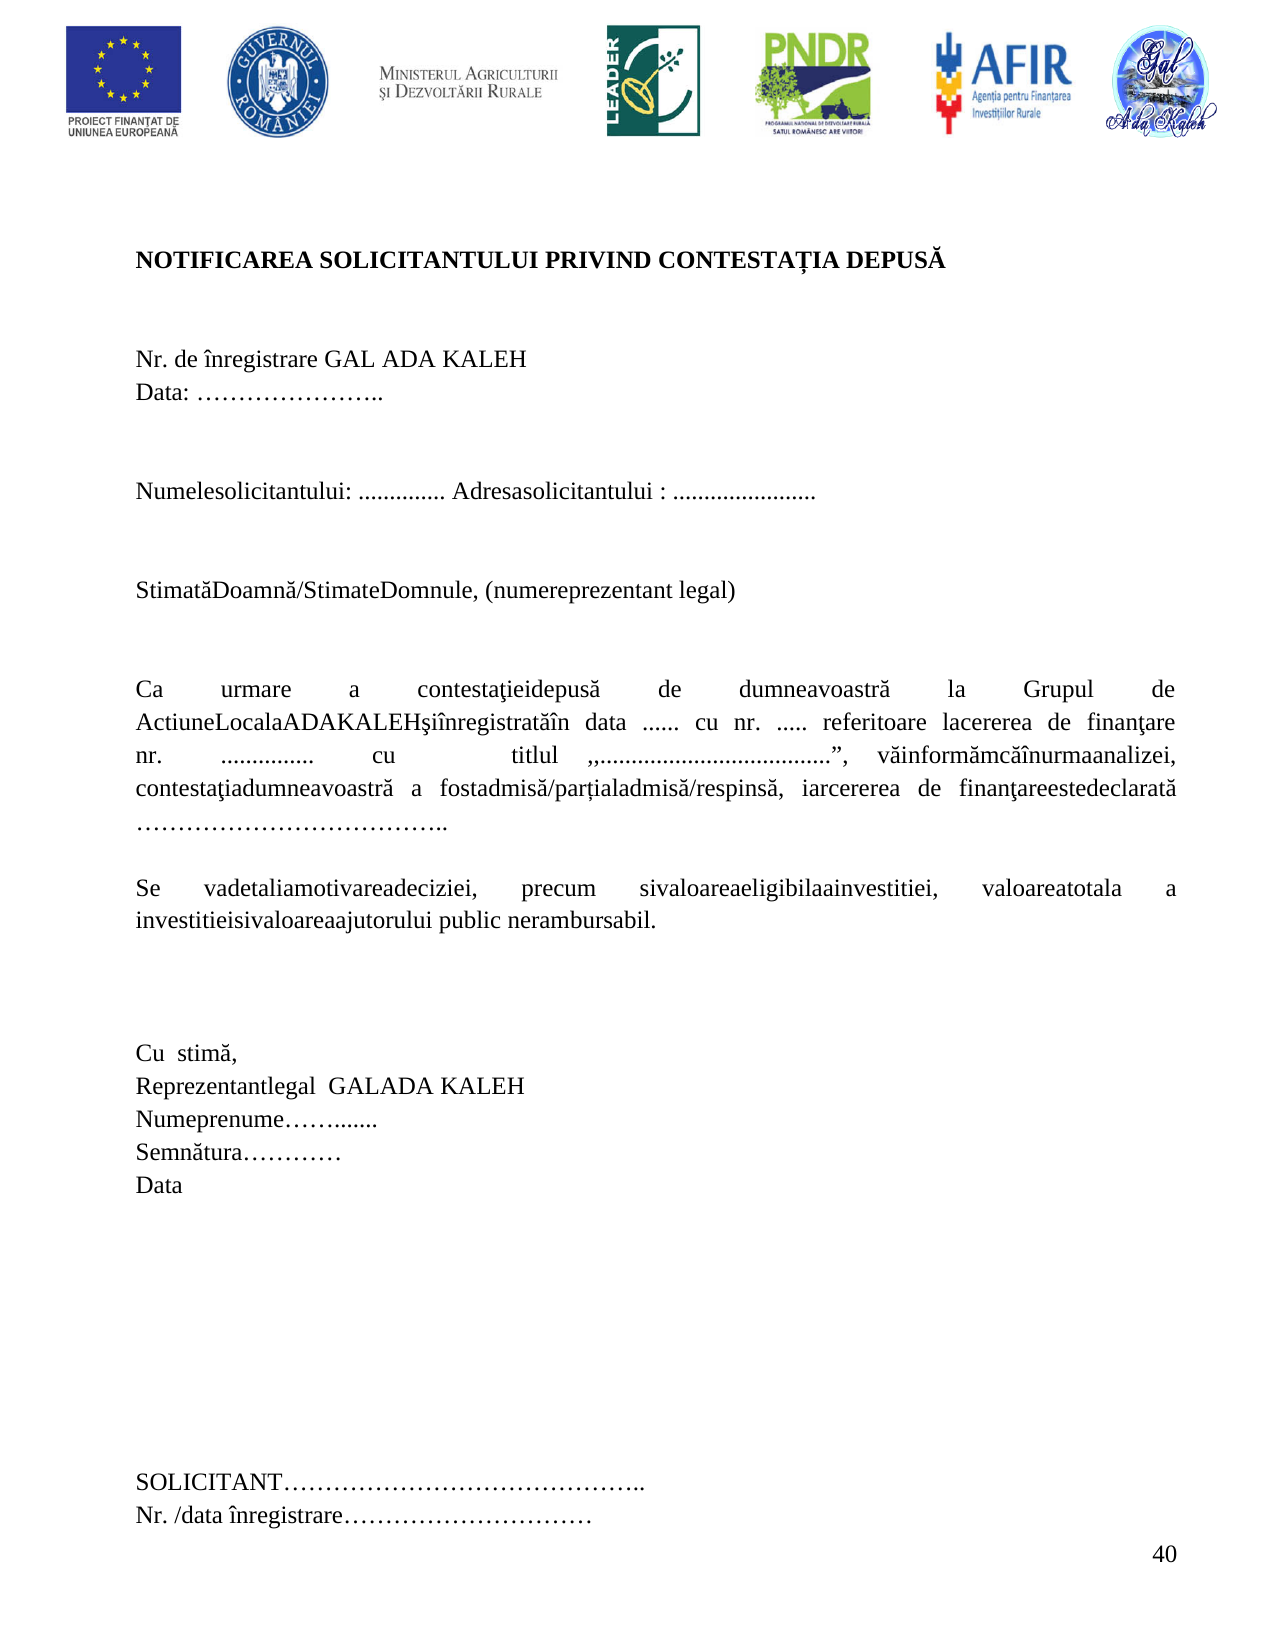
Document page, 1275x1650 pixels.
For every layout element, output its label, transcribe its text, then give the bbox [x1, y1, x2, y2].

text Semnătura………… [135, 1137, 1177, 1166]
text Data [135, 1170, 1177, 1198]
text SOLICITANT…………………………………….. [135, 1467, 1177, 1496]
text Nr. de înregistrare GAL ADA KALEH [135, 344, 1177, 373]
text Cu stimă, [135, 1038, 1177, 1066]
text NOTIFICAREA SOLICITANTULUI PRIVIND CONTESTAȚIA DEPUSĂ [135, 245, 1177, 274]
text Nr. /data înregistrare………………………… [135, 1500, 1177, 1529]
text Data: ………………….. [135, 377, 1177, 406]
picture [30, 0, 1218, 138]
text Numelesolicitantului: .............. Adresasolicitantului : ....................... [135, 476, 1177, 505]
text Numeprenume……....... [135, 1104, 1177, 1132]
text Ca urmare a contestaţieidepusă de dumneavoastră la Grupul de ActiuneLocalaADAKALEHşiînregistratăîn data ...... cu nr. ..... referitoare lacererea de finanţare nr. ............... cu titlul ,,.....................................”, văinformămcăînurmaanalizei, contestaţiadumneavoastră a fostadmisă/parțialadmisă/respinsă, iarcererea de finanţareestedeclarată ……………………………….. [135, 674, 1177, 835]
text Reprezentantlegal GALADA KALEH [135, 1071, 1177, 1099]
text StimatăDoamnă/StimateDomnule, (numereprezentant legal) [135, 575, 1177, 604]
text Se vadetaliamotivareadeciziei, precum sivaloareaeligibilaainvestitiei, valoareatotala a investitieisivaloareaajutorului public nerambursabil. [135, 873, 1177, 934]
